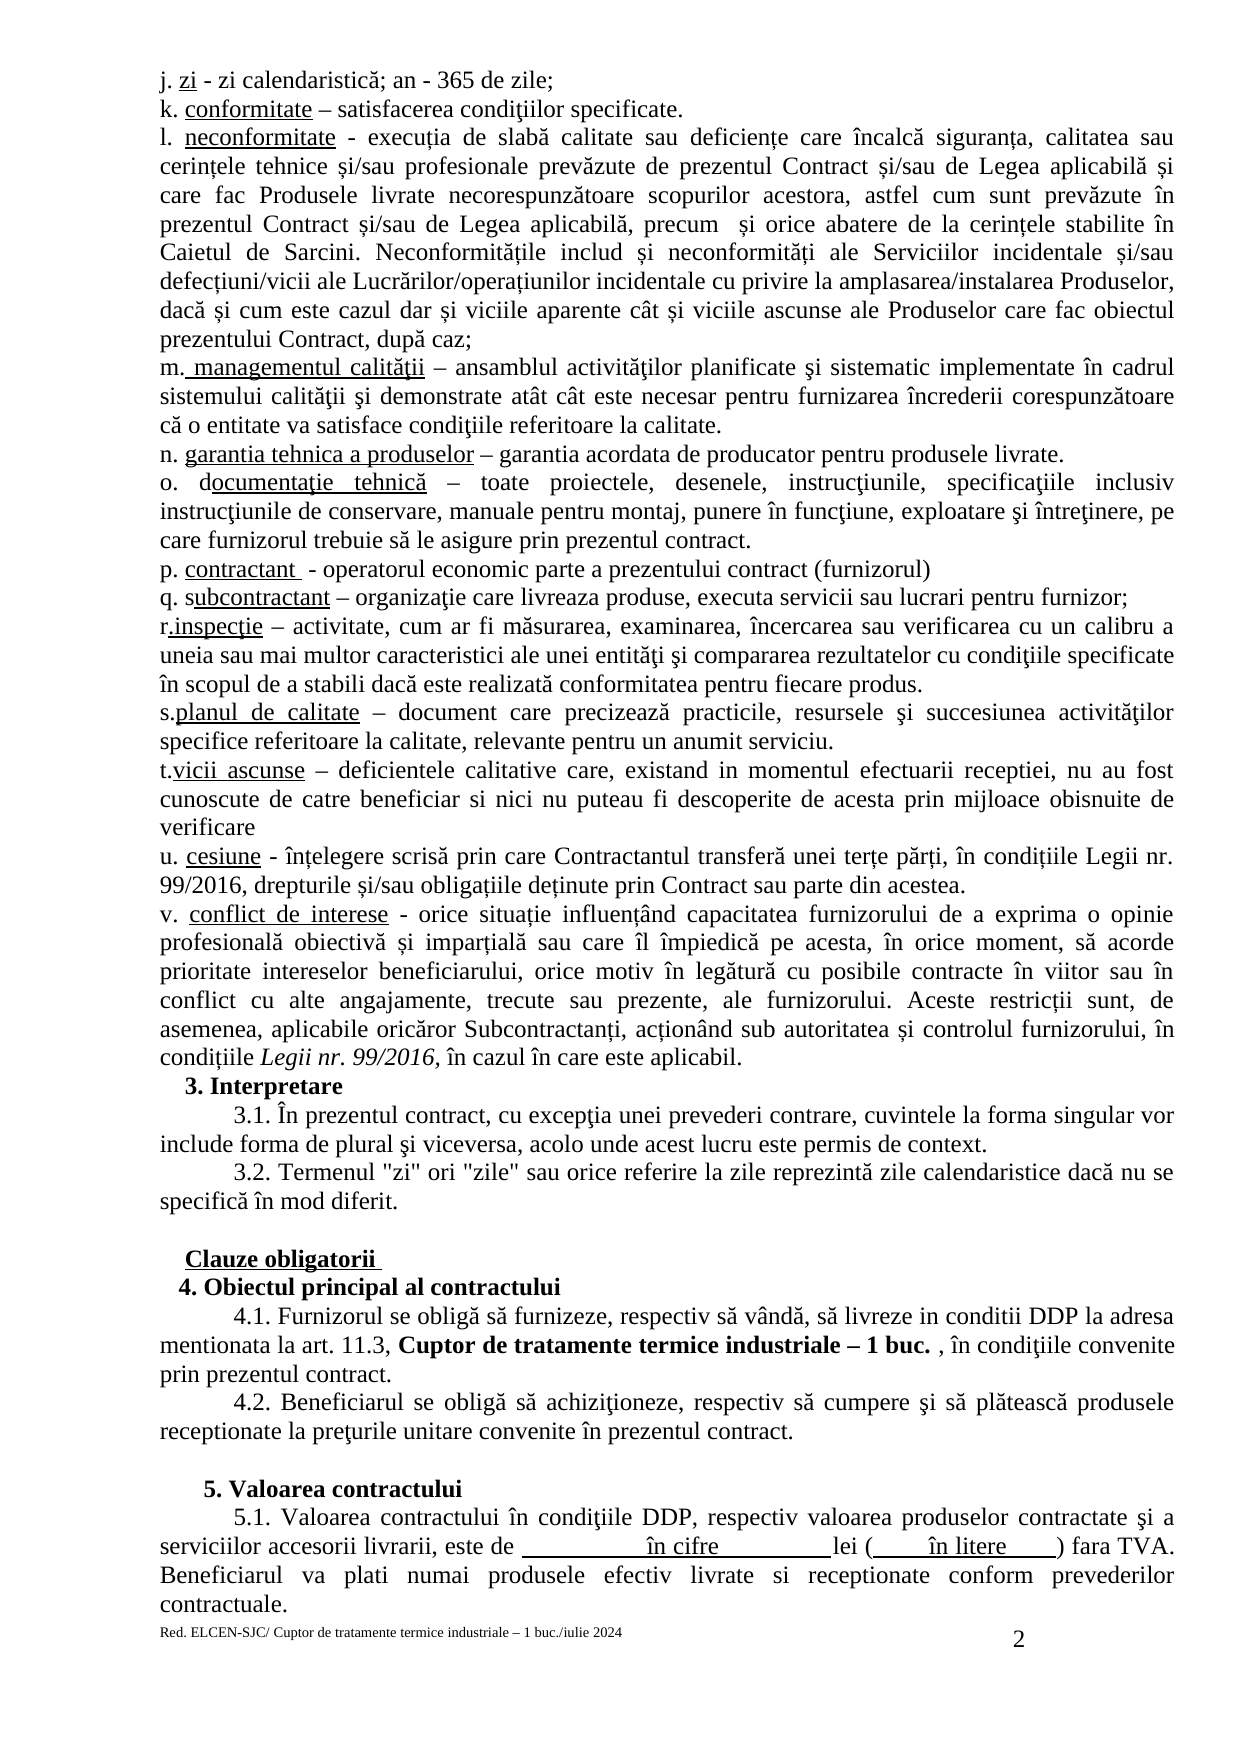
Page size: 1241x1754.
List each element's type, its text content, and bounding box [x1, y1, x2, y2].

text k. conformitate – satisfacerea condiţiilor specificate. [159, 94, 1175, 122]
text q. subcontractant – organizaţie care livreaza produse, executa servicii sau lucrari pentru furnizor; [159, 582, 1175, 611]
text 3. Interpretare [159, 1071, 1175, 1100]
text 3.2. Termenul "zi" ori "zile" sau orice referire la zile reprezintă zile calendaristice dacă nu se specifică în mod diferit. [159, 1157, 1175, 1215]
text m. managementul calităţii – ansamblul activităţilor planificate şi sistematic implementate în cadrul sistemului calităţii şi demonstrate atât cât este necesar pentru furnizarea încrederii corespunzătoare că o entitate va satisface condiţiile referitoare la calitate. [159, 352, 1175, 439]
text 5.1. Valoarea contractului în condiţiile DDP, respectiv valoarea produselor contractate şi a serviciilor accesorii livrarii, este de în cifre lei ( în litere ) fara TVA. Beneficiarul va plati numai produsele efectiv livrate si receptionate conform prevederilor contractuale. [159, 1502, 1175, 1617]
text s.planul de calitate – document care precizează practicile, resursele şi succesiunea activităţilor specifice referitoare la calitate, relevante pentru un anumit serviciu. [159, 697, 1175, 755]
text r.inspecţie – activitate, cum ar fi măsurarea, examinarea, încercarea sau verificarea cu un calibru a uneia sau mai multor caracteristici ale unei entităţi şi compararea rezultatelor cu condiţiile specificate în scopul de a stabili dacă este realizată conformitatea pentru fiecare produs. [159, 611, 1175, 697]
text p. contractant - operatorul economic parte a prezentului contract (furnizorul) [159, 554, 1175, 582]
text n. garantia tehnica a produselor – garantia acordata de producator pentru produsele livrate. [159, 439, 1175, 467]
text 4.1. Furnizorul se obligă să furnizeze, respectiv să vândă, să livreze in conditii DDP la adresa mentionata la art. 11.3, Cuptor de tratamente termice industriale – 1 buc. , în condiţiile convenite prin prezentul contract. [159, 1301, 1175, 1387]
text 4. Obiectul principal al contractului [159, 1272, 1175, 1301]
text j. zi - zi calendaristică; an - 365 de zile; [159, 65, 1175, 94]
text 4.2. Beneficiarul se obligă să achiziţioneze, respectiv să cumpere şi să plătească produsele receptionate la preţurile unitare convenite în prezentul contract. [159, 1387, 1175, 1445]
text Clauze obligatorii [159, 1244, 1175, 1272]
text v. conflict de interese - orice situație influențând capacitatea furnizorului de a exprima o opinie profesională obiectivă și imparțială sau care îl împiedică pe acesta, în orice moment, să acorde prioritate intereselor beneficiarului, orice motiv în legătură cu posibile contracte în viitor sau în conflict cu alte angajamente, trecute sau prezente, ale furnizorului. Aceste restricții sunt, de asemenea, aplicabile oricăror Subcontractanți, acționând sub autoritatea și controlul furnizorului, în condițiile Legii nr. 99/2016, în cazul în care este aplicabil. [159, 899, 1175, 1071]
text t.vicii ascunse – deficientele calitative care, existand in momentul efectuarii receptiei, nu au fost cunoscute de catre beneficiar si nici nu puteau fi descoperite de acesta prin mijloace obisnuite de verificare [159, 755, 1175, 841]
text 3.1. În prezentul contract, cu excepţia unei prevederi contrare, cuvintele la forma singular vor include forma de plural şi viceversa, acolo unde acest lucru este permis de context. [159, 1100, 1175, 1157]
text 5. Valoarea contractului [159, 1474, 1175, 1502]
text o. documentaţie tehnică – toate proiectele, desenele, instrucţiunile, specificaţiile inclusiv instrucţiunile de conservare, manuale pentru montaj, punere în funcţiune, exploatare şi întreţinere, pe care furnizorul trebuie să le asigure prin prezentul contract. [159, 467, 1175, 554]
text l. neconformitate - execuția de slabă calitate sau deficiențe care încalcă siguranța, calitatea sau cerințele tehnice și/sau profesionale prevăzute de prezentul Contract și/sau de Legea aplicabilă și care fac Produsele livrate necorespunzătoare scopurilor acestora, astfel cum sunt prevăzute în prezentul Contract și/sau de Legea aplicabilă, precum și orice abatere de la cerințele stabilite în Caietul de Sarcini. Neconformitățile includ și neconformități ale Serviciilor incidentale și/sau defecțiuni/vicii ale Lucrărilor/operațiunilor incidentale cu privire la amplasarea/instalarea Produselor, dacă și cum este cazul dar și viciile aparente cât și viciile ascunse ale Produselor care fac obiectul prezentului Contract, după caz; [159, 122, 1175, 352]
list u. cesiune - înțelegere scrisă prin care Contractantul transferă unei terțe părți, în condițiile Legii nr. 99/2016, drepturile și/sau obligațiile deținute prin Contract sau parte din acestea. [159, 841, 1175, 899]
